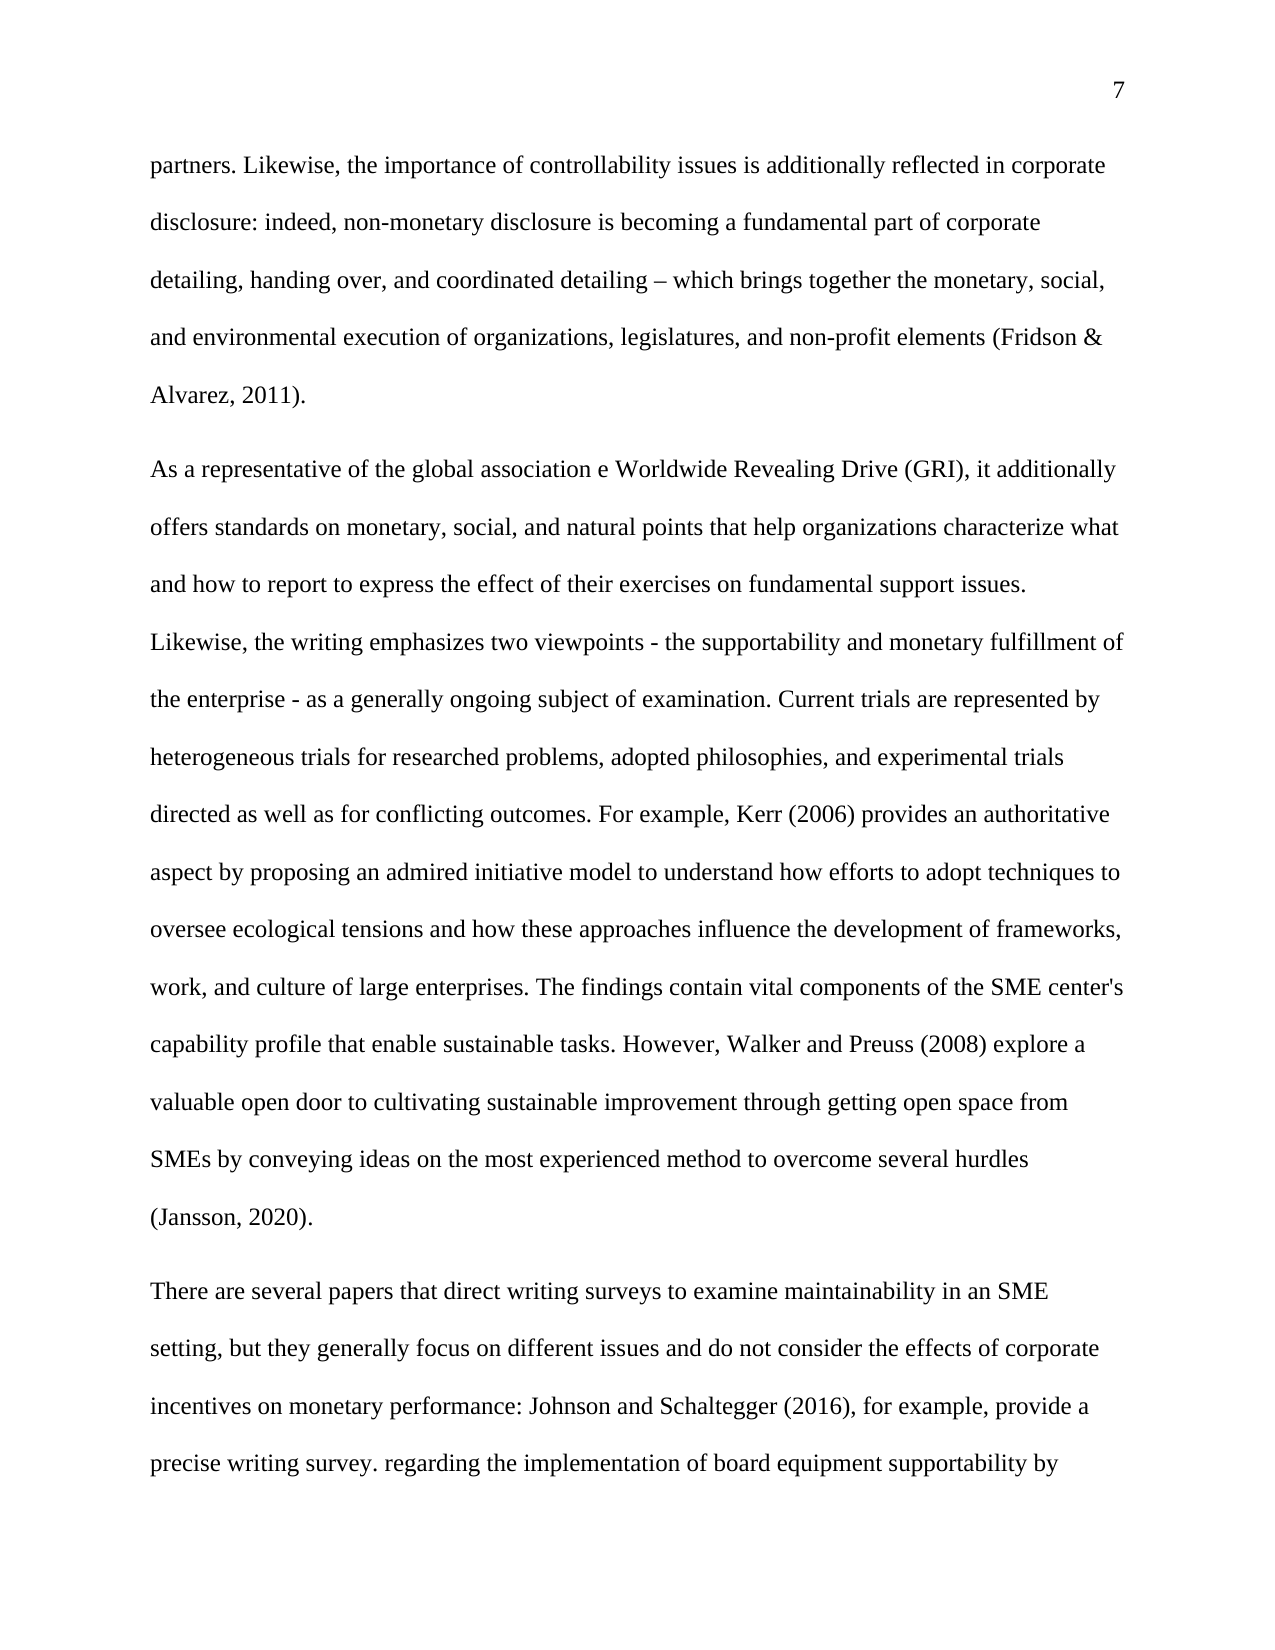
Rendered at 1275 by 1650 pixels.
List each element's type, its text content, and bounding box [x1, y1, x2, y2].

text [150, 1276, 1125, 1477]
text As a representative of the global association e Worldwide Revealing Drive (GRI), it additionally offers standards on monetary, social, and natural points that help organizations characterize what and how to report to express the effect of their exercises on fundamental support issues. Likewise, the writing emphasizes two viewpoints - the supportability and monetary fulfillment of the enterprise - as a generally ongoing subject of examination. Current trials are represented by heterogeneous trials for researched problems, adopted philosophies, and experimental trials directed as well as for conflicting outcomes. For example, Kerr (2006) provides an authoritative aspect by proposing an admired initiative model to understand how efforts to adopt techniques to oversee ecological tensions and how these approaches influence the development of frameworks, work, and culture of large enterprises. The findings contain vital components of the SME center's capability profile that enable sustainable tasks. However, Walker and Preuss (2008) explore a valuable open door to cultivating sustainable improvement through getting open space from SMEs by conveying ideas on the most experienced method to overcome several hurdles . [150, 454, 1125, 1230]
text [150, 150, 1125, 409]
